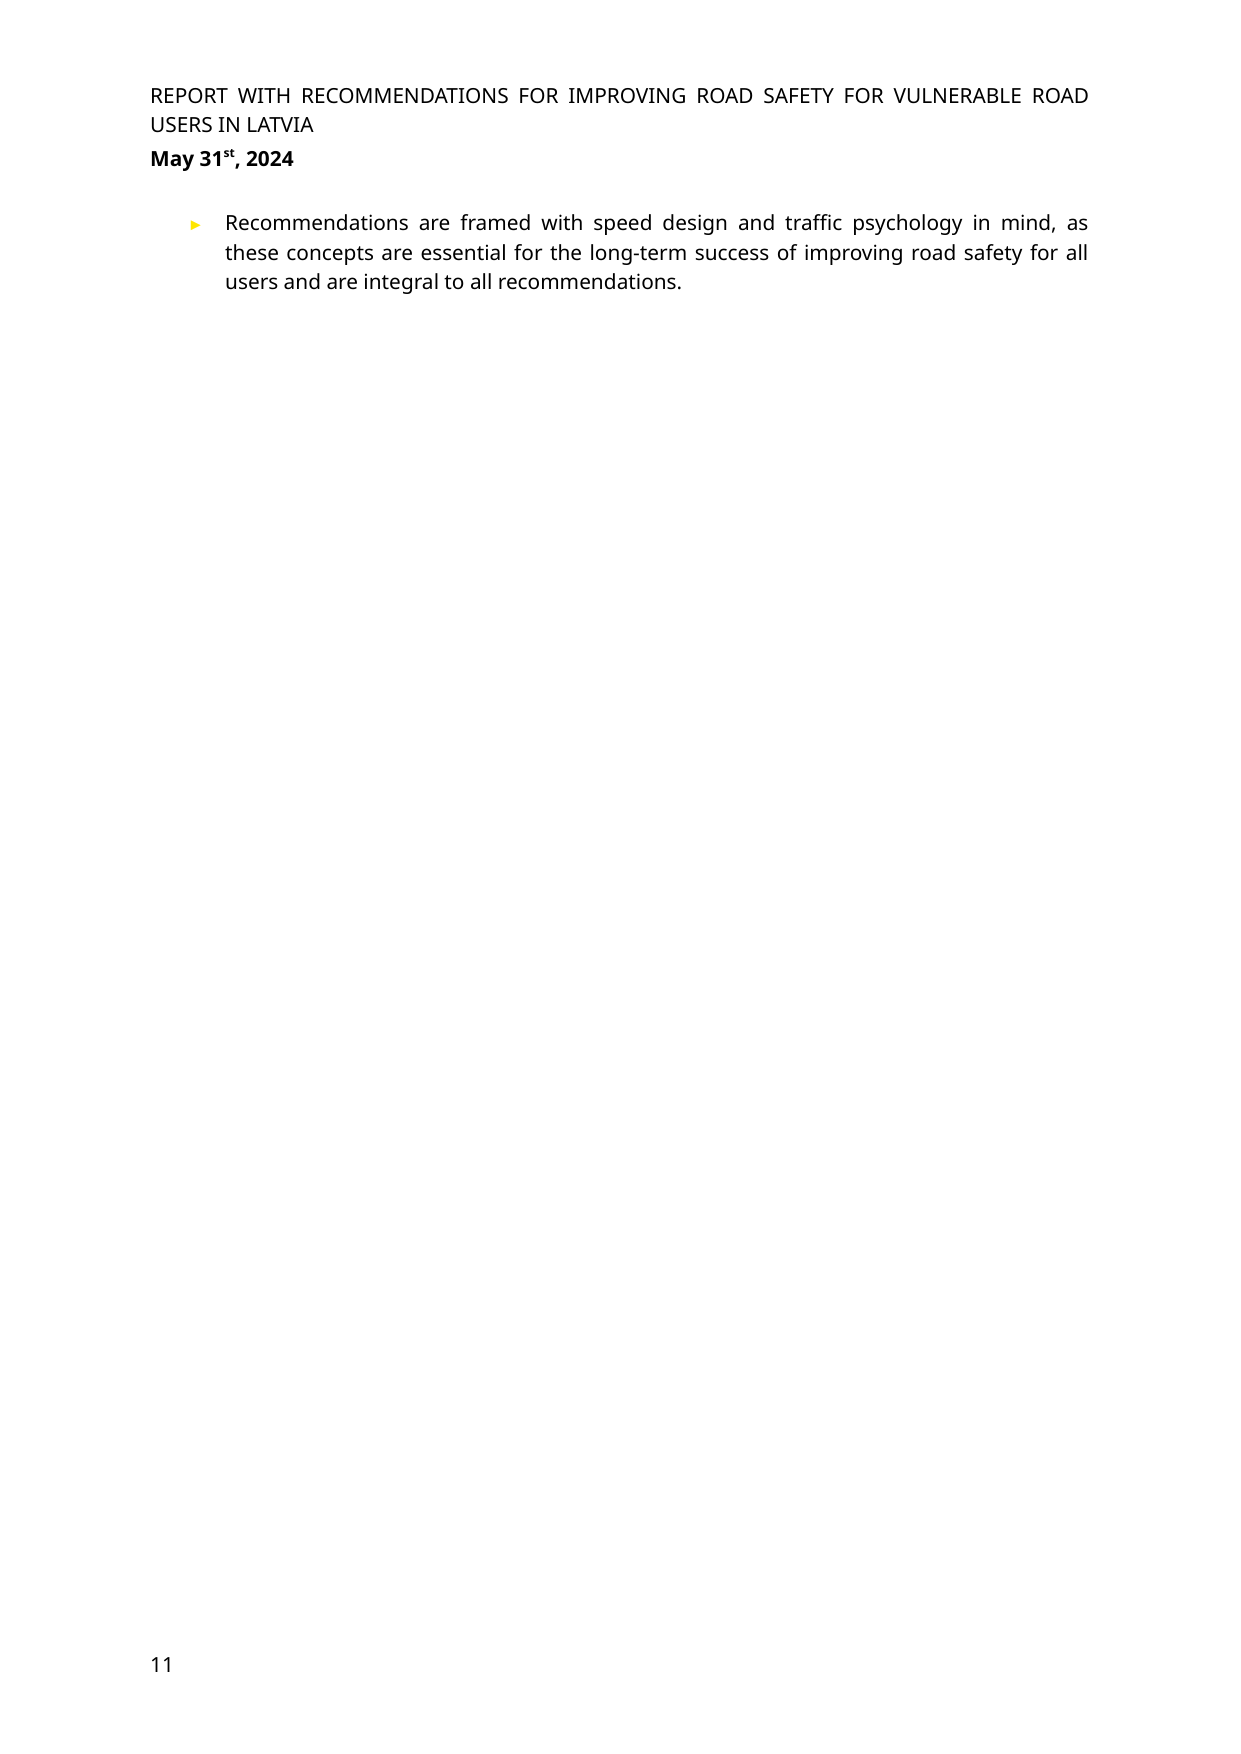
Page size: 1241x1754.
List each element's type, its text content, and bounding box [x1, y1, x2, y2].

list Recommendations are framed with speed design and traffic psychology in mind, as these concepts are essential for the long-term success of improving road safety for all users and are integral to all recommendations. [187, 207, 1090, 295]
